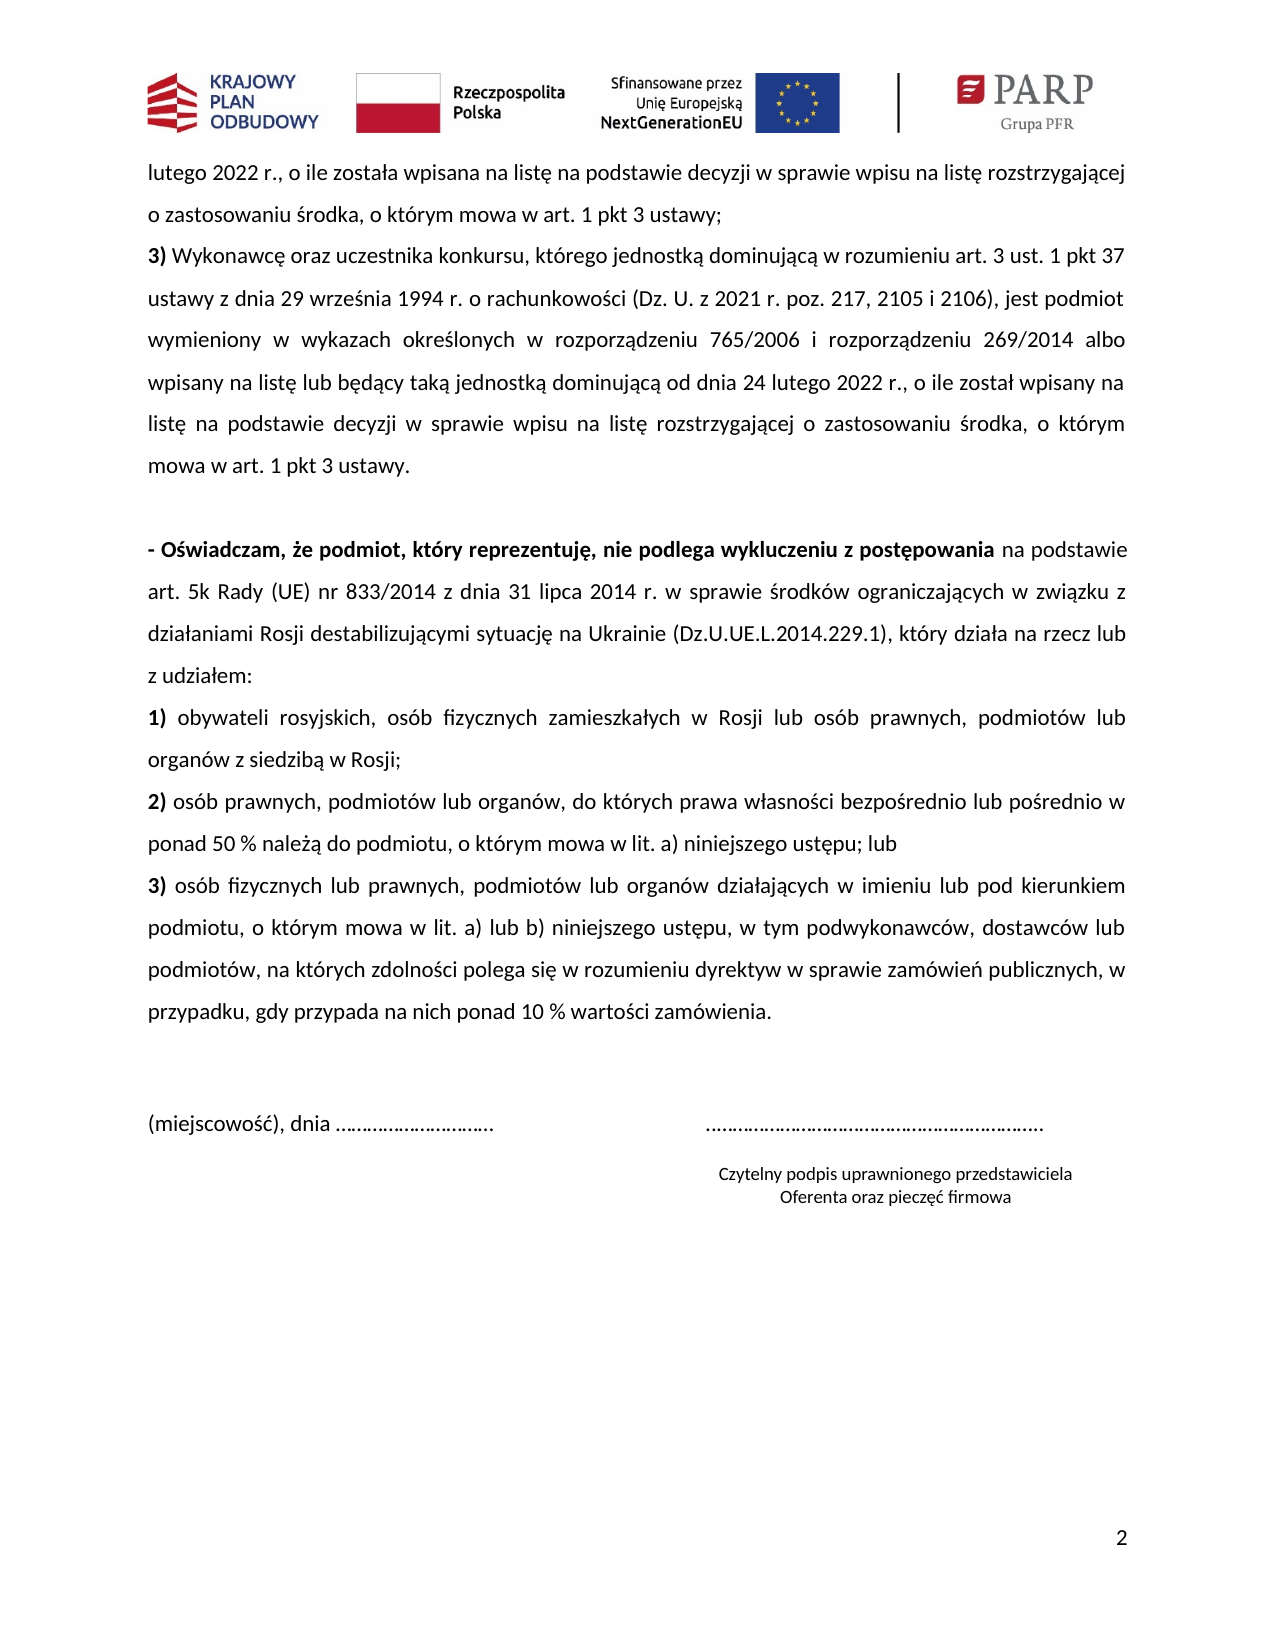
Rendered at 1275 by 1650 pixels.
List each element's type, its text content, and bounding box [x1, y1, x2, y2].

text 3) osób fizycznych lub prawnych, podmiotów lub organów działających w imieniu lub pod kierunkiem podmiotu, o którym mowa w lit. a) lub b) niniejszego ustępu, w tym podwykonawców, dostawców lub podmiotów, na których zdolności polega się w rozumieniu dyrektyw w sprawie zamówień publicznych, w przypadku, gdy przypada na nich ponad 10 % wartości zamówienia. [148, 871, 1127, 1025]
text (miejscowość), dnia ………………………… ..…………………………………………………….. [148, 1109, 1127, 1137]
text - Oświadczam, że podmiot, który reprezentuję, nie podlega wykluczeniu z postępowania na podstawie art. 5k Rady (UE) nr 833/2014 z dnia 31 lipca 2014 r. w sprawie środków ograniczających w związku z działaniami Rosji destabilizującymi sytuację na Ukrainie (Dz.U.UE.L.2014.229.1), który działa na rzecz lub z udziałem: [148, 536, 1127, 689]
text 2) osób prawnych, podmiotów lub organów, do których prawa własności bezpośrednio lub pośrednio w ponad 50 % należą do podmiotu, o którym mowa w lit. a) niniejszego ustępu; lub [148, 787, 1127, 857]
text Czytelny podpis uprawnionego przedstawiciela [590, 1162, 1127, 1185]
text Oferenta oraz pieczęć firmowa [590, 1185, 1127, 1208]
text 1) obywateli rosyjskich, osób fizycznych zamieszkałych w Rosji lub osób prawnych, podmiotów lub organów z siedzibą w Rosji; [148, 703, 1127, 773]
text 3) Wykonawcę oraz uczestnika konkursu, którego jednostką dominującą w rozumieniu art. 3 ust. 1 pkt 37 ustawy z dnia 29 września 1994 r. o rachunkowości (Dz. U. z 2021 r. poz. 217, 2105 i 2106), jest podmiot wymieniony w wykazach określonych w rozporządzeniu 765/2006 i rozporządzeniu 269/2014 albo wpisany na listę lub będący taką jednostką dominującą od dnia 24 lutego 2022 r., o ile został wpisany na listę na podstawie decyzji w sprawie wpisu na listę rozstrzygającej o zastosowaniu środka, o którym mowa w art. 1 pkt 3 ustawy. [148, 242, 1127, 479]
picture [147, 73, 1093, 133]
